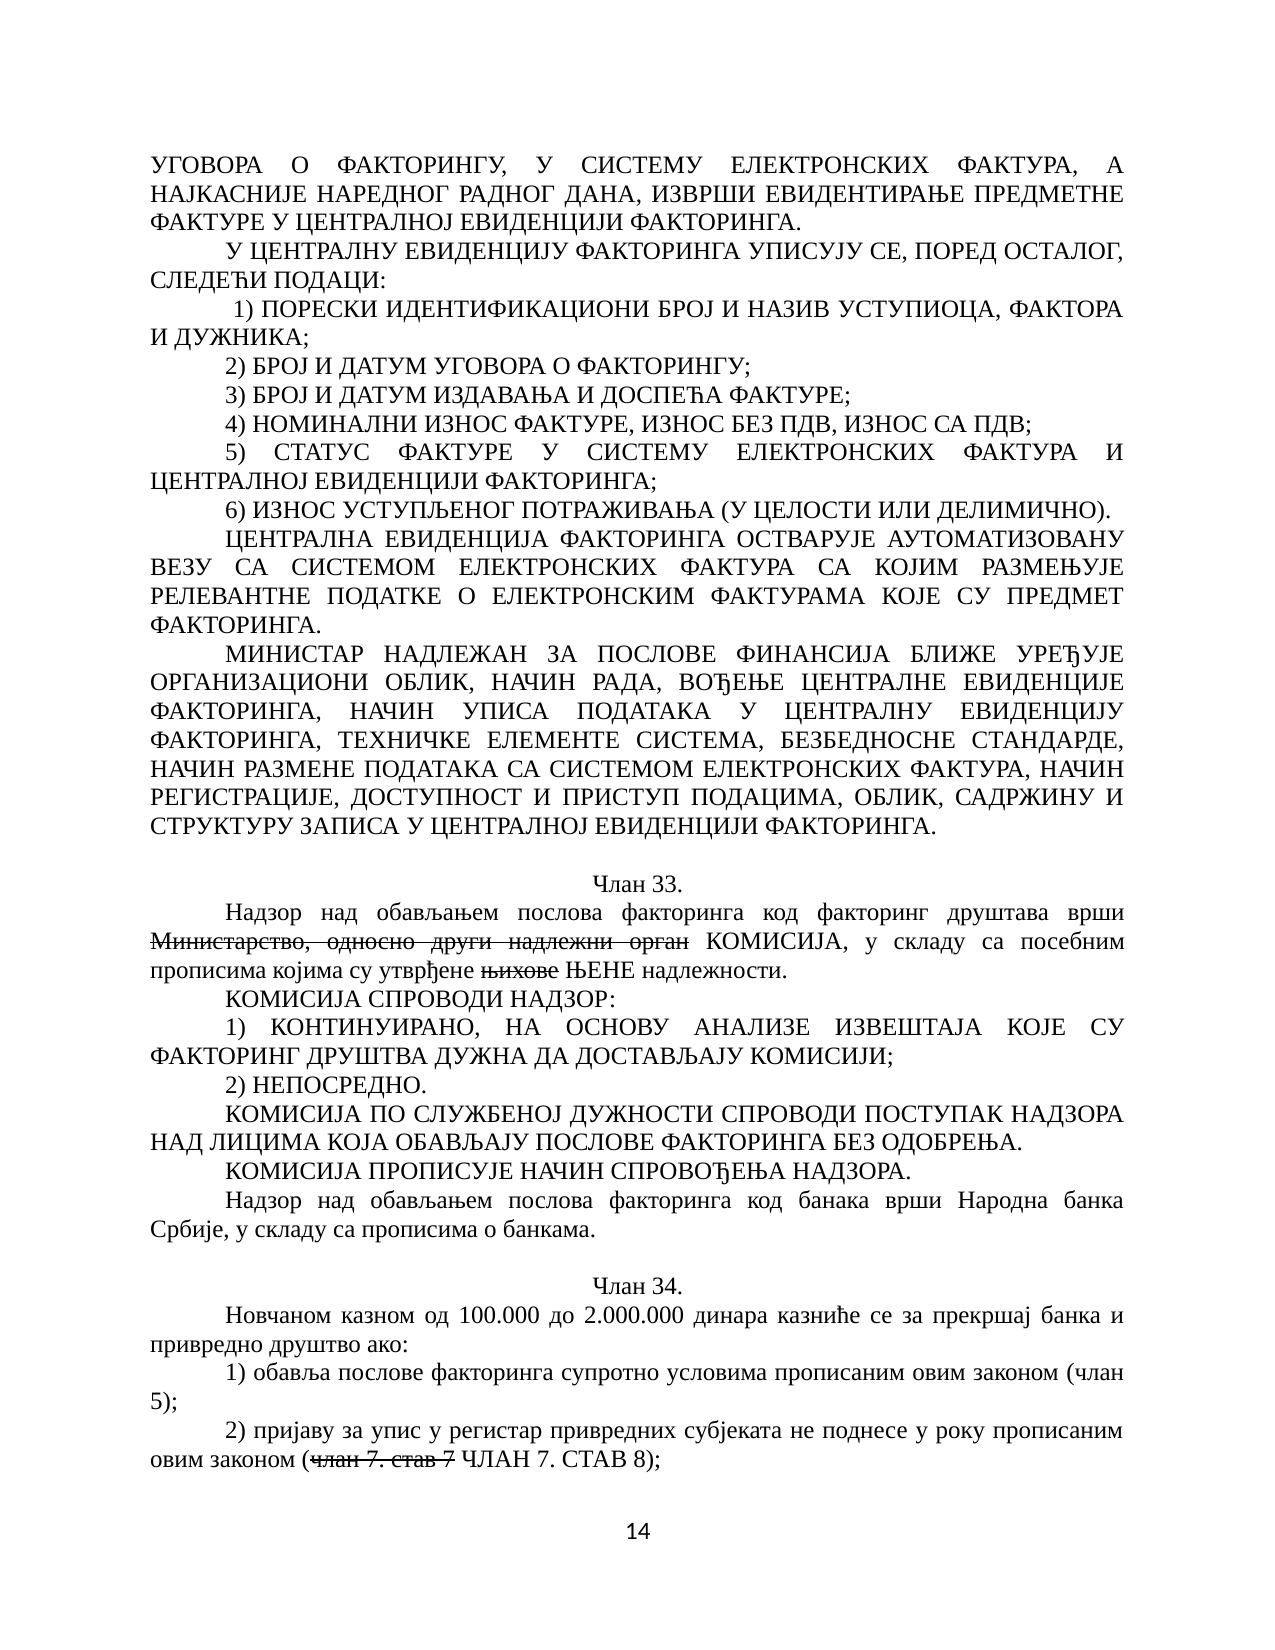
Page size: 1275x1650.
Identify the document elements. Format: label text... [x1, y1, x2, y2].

text ЦЕНТРАЛНА ЕВИДЕНЦИЈА ФАКТОРИНГА ОСТВАРУЈЕ АУТОМАТИЗОВАНУ ВЕЗУ СА СИСТЕМОМ ЕЛЕКТРОНСКИХ ФАКТУРА СА КОЈИМ РАЗМЕЊУЈЕ РЕЛЕВАНТНЕ ПОДАТКЕ О ЕЛЕКТРОНСКИМ ФАКТУРАМА КОЈЕ СУ ПРЕДМЕТ ФАКТОРИНГА. [150, 524, 1125, 639]
text 2) НЕПОСРЕДНО. [150, 1070, 1125, 1099]
text МИНИСТАР НАДЛЕЖАН ЗА ПОСЛОВЕ ФИНАНСИЈА БЛИЖЕ УРЕЂУЈЕ ОРГАНИЗАЦИОНИ ОБЛИК, НАЧИН РАДА, ВОЂЕЊЕ ЦЕНТРАЛНЕ ЕВИДЕНЦИЈЕ ФАКТОРИНГА, НАЧИН УПИСА ПОДАТАКА У ЦЕНТРАЛНУ ЕВИДЕНЦИЈУ ФАКТОРИНГА, ТЕХНИЧКЕ ЕЛЕМЕНТЕ СИСТЕМА, БЕЗБЕДНОСНЕ СТАНДАРДЕ, НАЧИН РАЗМЕНЕ ПОДАТАКА СА СИСТЕМОМ ЕЛЕКТРОНСКИХ ФАКТУРА, НАЧИН РЕГИСТРАЦИЈЕ, ДОСТУПНОСТ И ПРИСТУП ПОДАЦИМА, ОБЛИК, САДРЖИНУ И СТРУКТУРУ ЗАПИСА У ЦЕНТРАЛНОЈ ЕВИДЕНЦИЈИ ФАКТОРИНГА. [150, 639, 1125, 840]
text У ЦЕНТРАЛНУ ЕВИДЕНЦИЈУ ФАКТОРИНГА УПИСУЈУ СЕ, ПОРЕД ОСТАЛОГ, СЛЕДЕЋИ ПОДАЦИ: [150, 236, 1125, 294]
text 1) ПОРЕСКИ ИДЕНТИФИКАЦИОНИ БРОЈ И НАЗИВ УСТУПИОЦА, ФАКТОРА И ДУЖНИКА; [150, 294, 1125, 351]
text Члан 33. [150, 869, 1125, 897]
text 4) НОМИНАЛНИ ИЗНОС ФАКТУРЕ, ИЗНОС БЕЗ ПДВ, ИЗНОС СА ПДВ; [150, 409, 1125, 437]
text 3) БРОЈ И ДАТУМ ИЗДАВАЊА И ДОСПЕЋА ФАКТУРЕ; [150, 380, 1125, 409]
text 1) обавља послове факторинга супротно условима прописаним овим законом (члан 5); [150, 1357, 1125, 1415]
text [150, 150, 1125, 236]
text Надзор над обављањем послова факторинга код факторинг друштава врши Министарство, односно други надлежни орган КОМИСИЈА, у складу са посебним прописима којима су утврђене њихове ЊЕНЕ надлежности. [150, 897, 1125, 984]
text Надзор над обављањем послова факторинга код банака врши Народна банка Србије, у складу са прописима о банкама. [150, 1185, 1125, 1242]
text КОМИСИЈА ПРОПИСУЈЕ НАЧИН СПРОВОЂЕЊА НАДЗОРА. [150, 1156, 1125, 1185]
text 5) СТАТУС ФАКТУРЕ У СИСТЕМУ ЕЛЕКТРОНСКИХ ФАКТУРА И ЦЕНТРАЛНОЈ ЕВИДЕНЦИЈИ ФАКТОРИНГА; [150, 437, 1125, 495]
text 1) КОНТИНУИРАНО, НА ОСНОВУ АНАЛИЗЕ ИЗВЕШТАЈА КОЈЕ СУ ФАКТОРИНГ ДРУШТВА ДУЖНА ДА ДОСТАВЉАЈУ КОМИСИЈИ; [150, 1012, 1125, 1070]
text КОМИСИЈА СПРОВОДИ НАДЗОР: [150, 984, 1125, 1012]
text 2) пријаву за упис у регистар привредних субјеката не поднесе у року прописаним овим законом (члан 7. став 7 ЧЛАН 7. СТАВ 8); [150, 1415, 1125, 1472]
text 2) БРОЈ И ДАТУМ УГОВОРА О ФАКТОРИНГУ; [150, 351, 1125, 380]
text Новчаном казном од 100.000 до 2.000.000 динара казниће се за прекршај банка и привредно друштво ако: [150, 1300, 1125, 1357]
text 6) ИЗНОС УСТУПЉЕНОГ ПОТРАЖИВАЊА (У ЦЕЛОСТИ ИЛИ ДЕЛИМИЧНО). [150, 495, 1125, 524]
text КОМИСИЈА ПО СЛУЖБЕНОЈ ДУЖНОСТИ СПРОВОДИ ПОСТУПАК НАДЗОРА НАД ЛИЦИМА КОЈА ОБАВЉАЈУ ПОСЛОВЕ ФАКТОРИНГА БЕЗ ОДОБРЕЊА. [150, 1099, 1125, 1156]
text Члан 34. [150, 1271, 1125, 1300]
